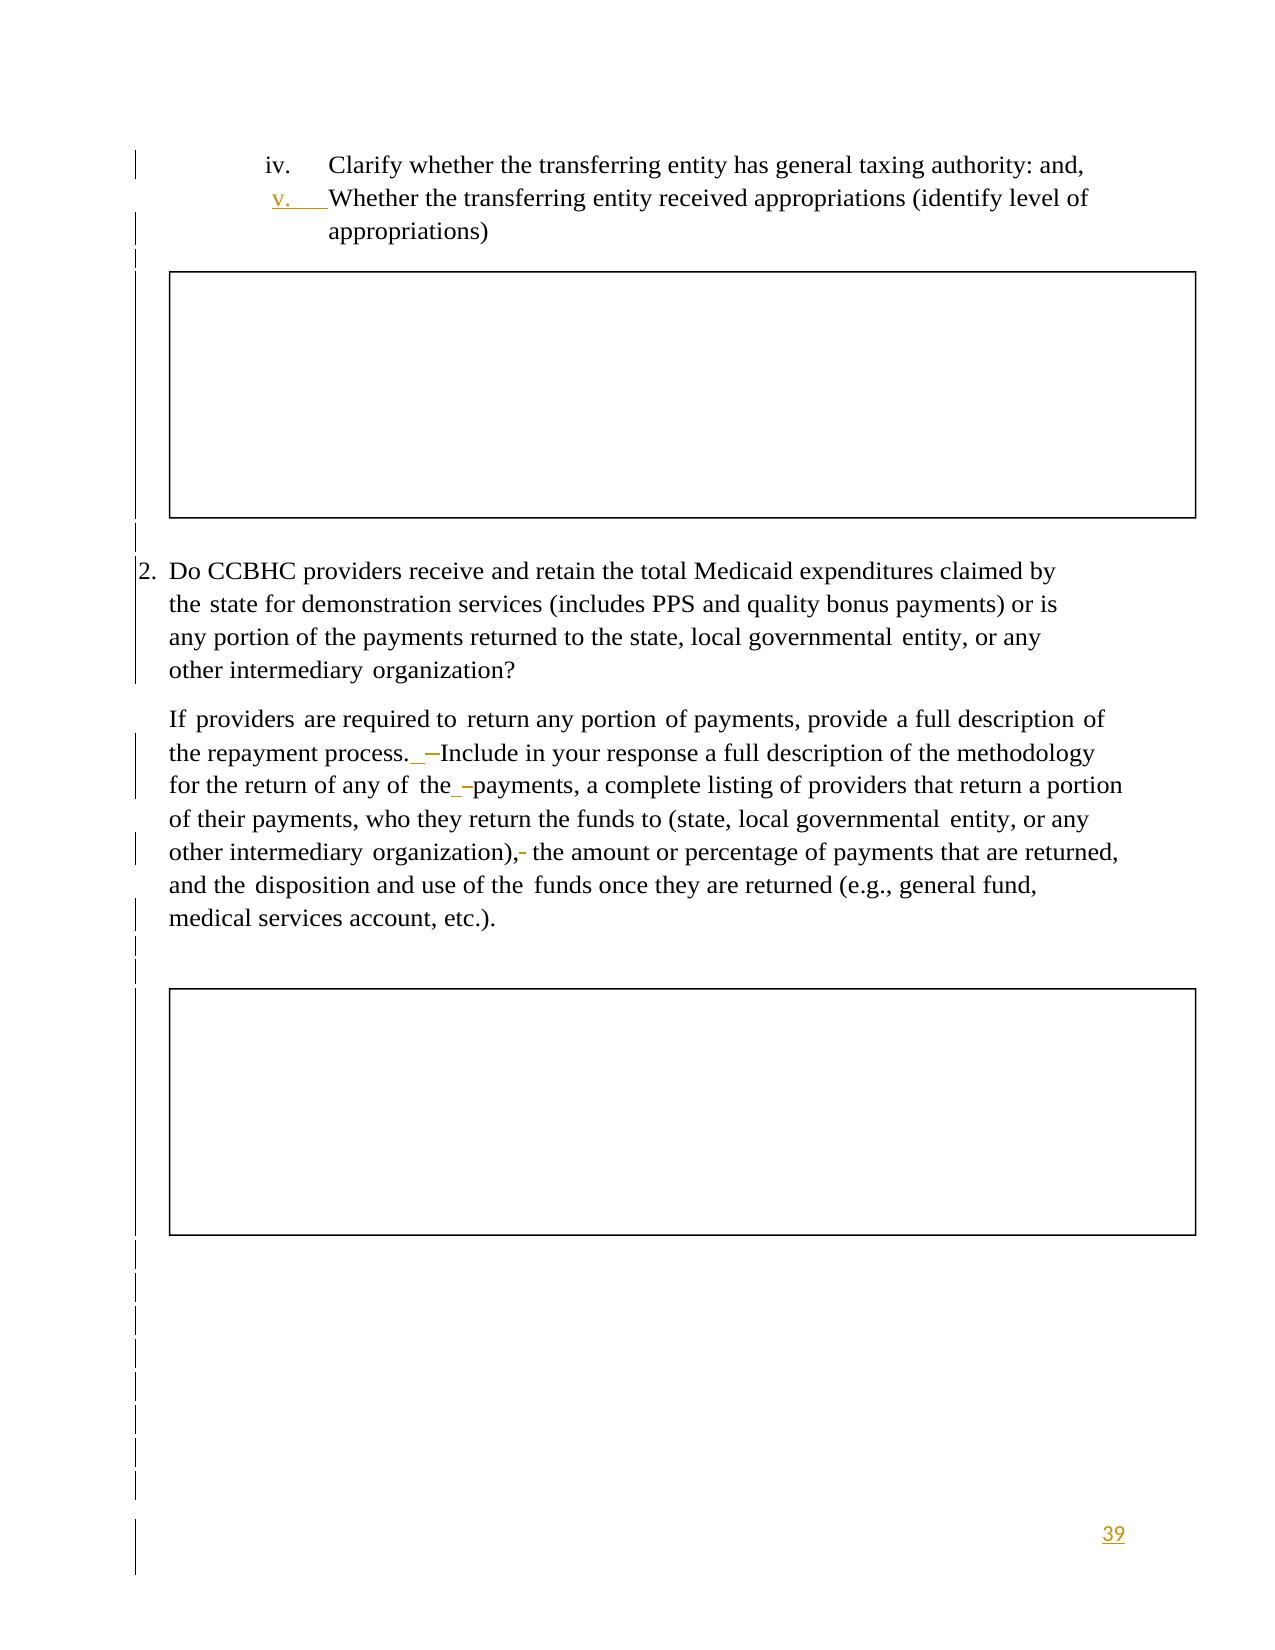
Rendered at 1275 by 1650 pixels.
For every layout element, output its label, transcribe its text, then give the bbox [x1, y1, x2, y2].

list Whether the transferring entity received appropriations (identify level of appropriations) [291, 183, 1191, 245]
text If providers are required to return any portion of payments, provide a full description of the repayment process.Include in your response a full description of the methodology for the return of any of thepayments, a complete listing of providers that return a portion of their payments, who they return the funds to (state, local governmental entity, or any other intermediary organization), the amount or percentage of payments that are returned, and the disposition and use of the funds once they are returned (e.g., general fund, medical services account, etc.). [169, 704, 1125, 931]
list Clarify whether the transferring entity has general taxing authority: and, [291, 150, 1102, 179]
list Do CCBHC providers receive and retain the total Medicaid expenditures claimed by the state for demonstration services (includes PPS and quality bonus payments) or is any portion of the payments returned to the state, local governmental entity, or any other intermediary organization? [138, 556, 1090, 684]
